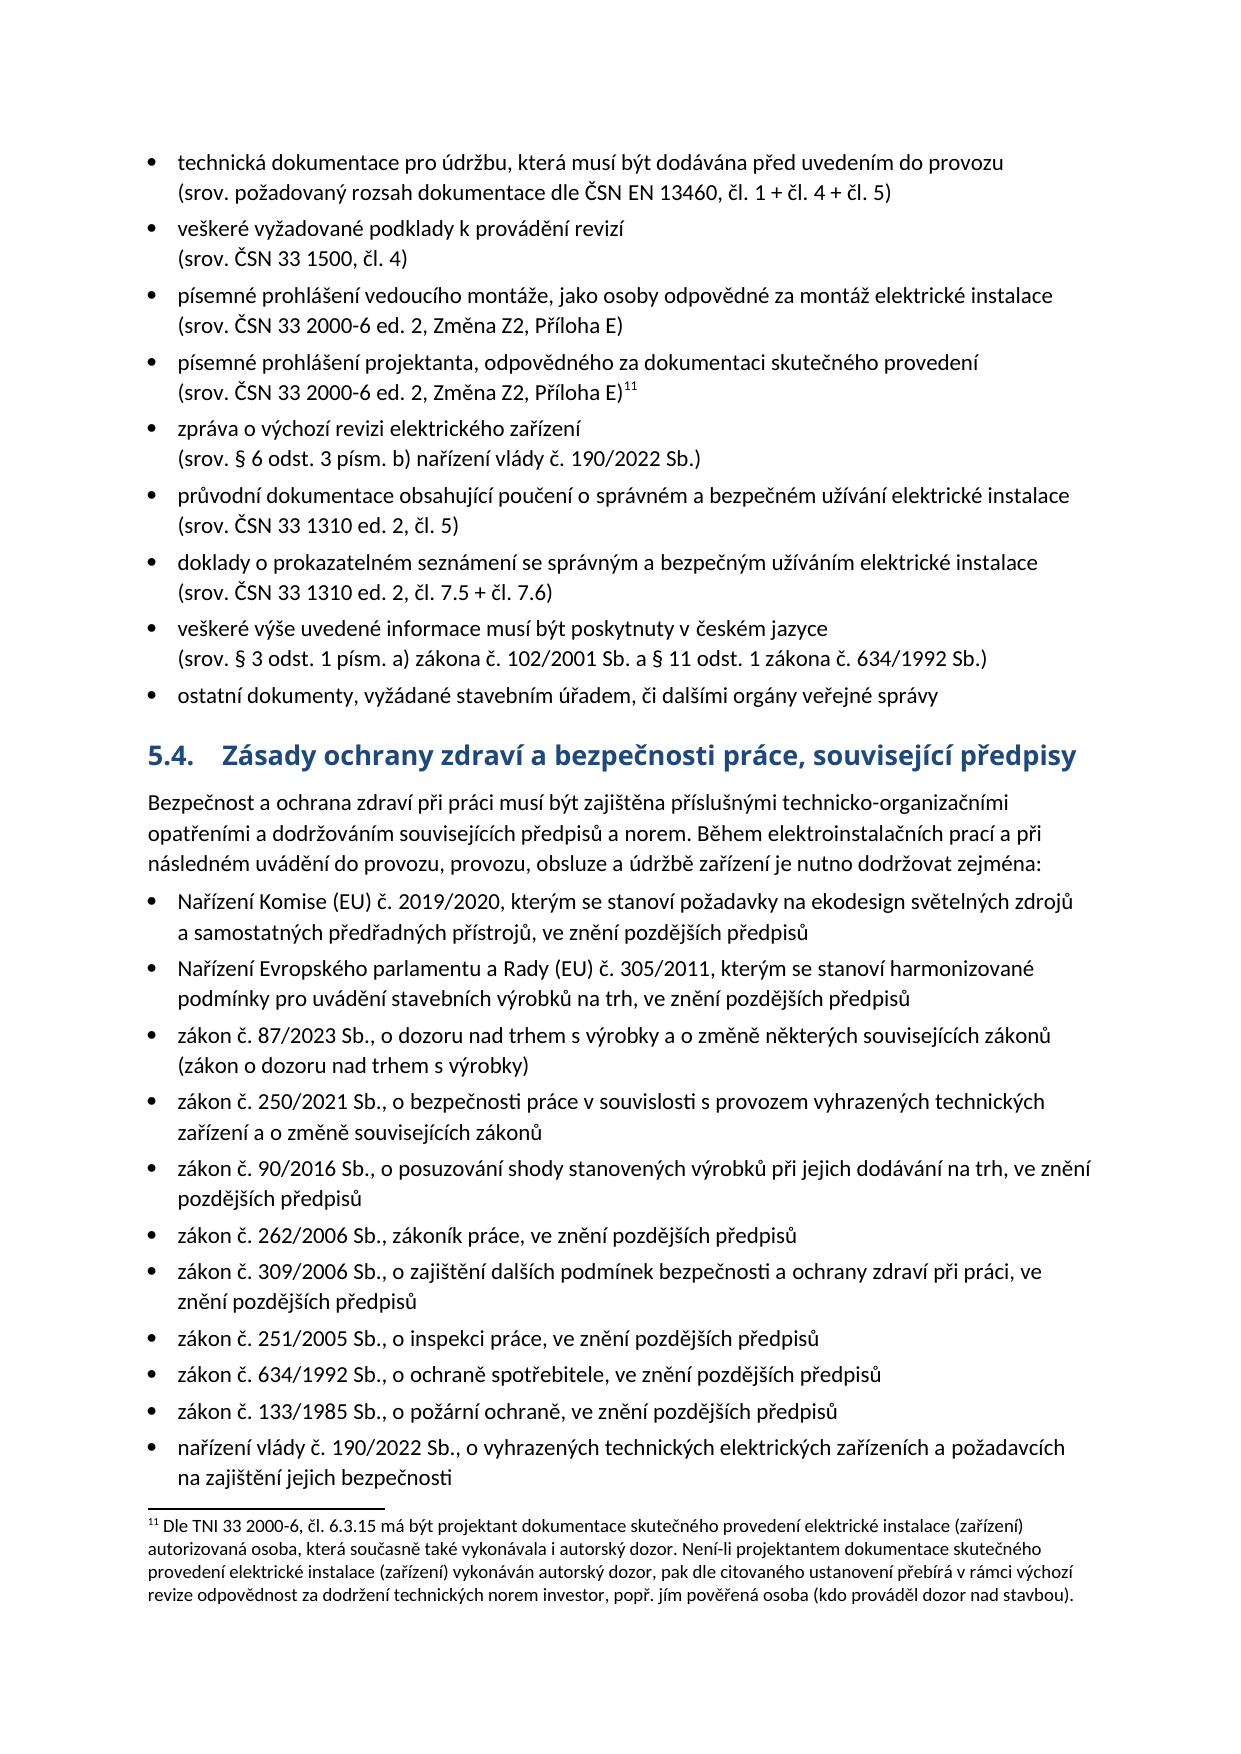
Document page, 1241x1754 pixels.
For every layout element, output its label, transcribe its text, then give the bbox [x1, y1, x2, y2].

text zákon č. 87/2023 Sb., o dozoru nad trhem s výrobky a o změně některých souvisejících zákonů (zákon o dozoru nad trhem s výrobky) [148, 1021, 1092, 1079]
text veškeré vyžadované podklady k provádění revizí (srov. ČSN 33 1500, čl. 4) [148, 214, 1092, 273]
subtitle Zásady ochrany zdraví a bezpečnosti práce, související předpisy [148, 736, 1092, 773]
text zákon č. 634/1992 Sb., o ochraně spotřebitele, ve znění pozdějších předpisů [148, 1360, 1092, 1388]
text doklady o prokazatelném seznámení se správným a bezpečným užíváním elektrické instalace (srov. ČSN 33 1310 ed. 2, čl. 7.5 + čl. 7.6) [148, 548, 1092, 606]
text průvodní dokumentace obsahující poučení o správném a bezpečném užívání elektrické instalace (srov. ČSN 33 1310 ed. 2, čl. 5) [148, 481, 1092, 539]
text zákon č. 309/2006 Sb., o zajištění dalších podmínek bezpečnosti a ochrany zdraví při práci, ve znění pozdějších předpisů [148, 1257, 1092, 1316]
text zpráva o výchozí revizi elektrického zařízení (srov. § 6 odst. 3 písm. b) nařízení vlády č. 190/2022 Sb.) [148, 414, 1092, 473]
text technická dokumentace pro údržbu, která musí být dodávána před uvedením do provozu (srov. požadovaný rozsah dokumentace dle ČSN EN 13460, čl. 1 + čl. 4 + čl. 5) [148, 148, 1092, 206]
text zákon č. 262/2006 Sb., zákoník práce, ve znění pozdějších předpisů [148, 1221, 1092, 1249]
text zákon č. 90/2016 Sb., o posuzování shody stanovených výrobků při jejich dodávání na trh, ve znění pozdějších předpisů [148, 1154, 1092, 1212]
text nařízení vlády č. 190/2022 Sb., o vyhrazených technických elektrických zařízeních a požadavcích na zajištění jejich bezpečnosti [148, 1433, 1092, 1492]
text Nařízení Komise (EU) č. 2019/2020, kterým se stanoví požadavky na ekodesign světelných zdrojů a samostatných předřadných přístrojů, ve znění pozdějších předpisů [148, 887, 1092, 946]
text písemné prohlášení projektanta, odpovědného za dokumentaci skutečného provedení (srov. ČSN 33 2000-6 ed. 2, Změna Z2, Příloha E) [148, 348, 1092, 406]
text Bezpečnost a ochrana zdraví při práci musí být zajištěna příslušnými technicko-organizačními opatřeními a dodržováním souvisejících předpisů a norem. Během elektroinstalačních prací a při následném uvádění do provozu, provozu, obsluze a údržbě zařízení je nutno dodržovat zejména: [148, 788, 1092, 877]
text Nařízení Evropského parlamentu a Rady (EU) č. 305/2011, kterým se stanoví harmonizované podmínky pro uvádění stavebních výrobků na trh, ve znění pozdějších předpisů [148, 954, 1092, 1012]
text zákon č. 133/1985 Sb., o požární ochraně, ve znění pozdějších předpisů [148, 1397, 1092, 1425]
text písemné prohlášení vedoucího montáže, jako osoby odpovědné za montáž elektrické instalace (srov. ČSN 33 2000-6 ed. 2, Změna Z2, Příloha E) [148, 281, 1092, 339]
text veškeré výše uvedené informace musí být poskytnuty v českém jazyce (srov. § 3 odst. 1 písm. a) zákona č. 102/2001 Sb. a § 11 odst. 1 zákona č. 634/1992 Sb.) [148, 614, 1092, 673]
text zákon č. 251/2005 Sb., o inspekci práce, ve znění pozdějších předpisů [148, 1324, 1092, 1352]
text ostatní dokumenty, vyžádané stavebním úřadem, či dalšími orgány veřejné správy [148, 681, 1092, 709]
text zákon č. 250/2021 Sb., o bezpečnosti práce v souvislosti s provozem vyhrazených technických zařízení a o změně souvisejících zákonů [148, 1087, 1092, 1146]
